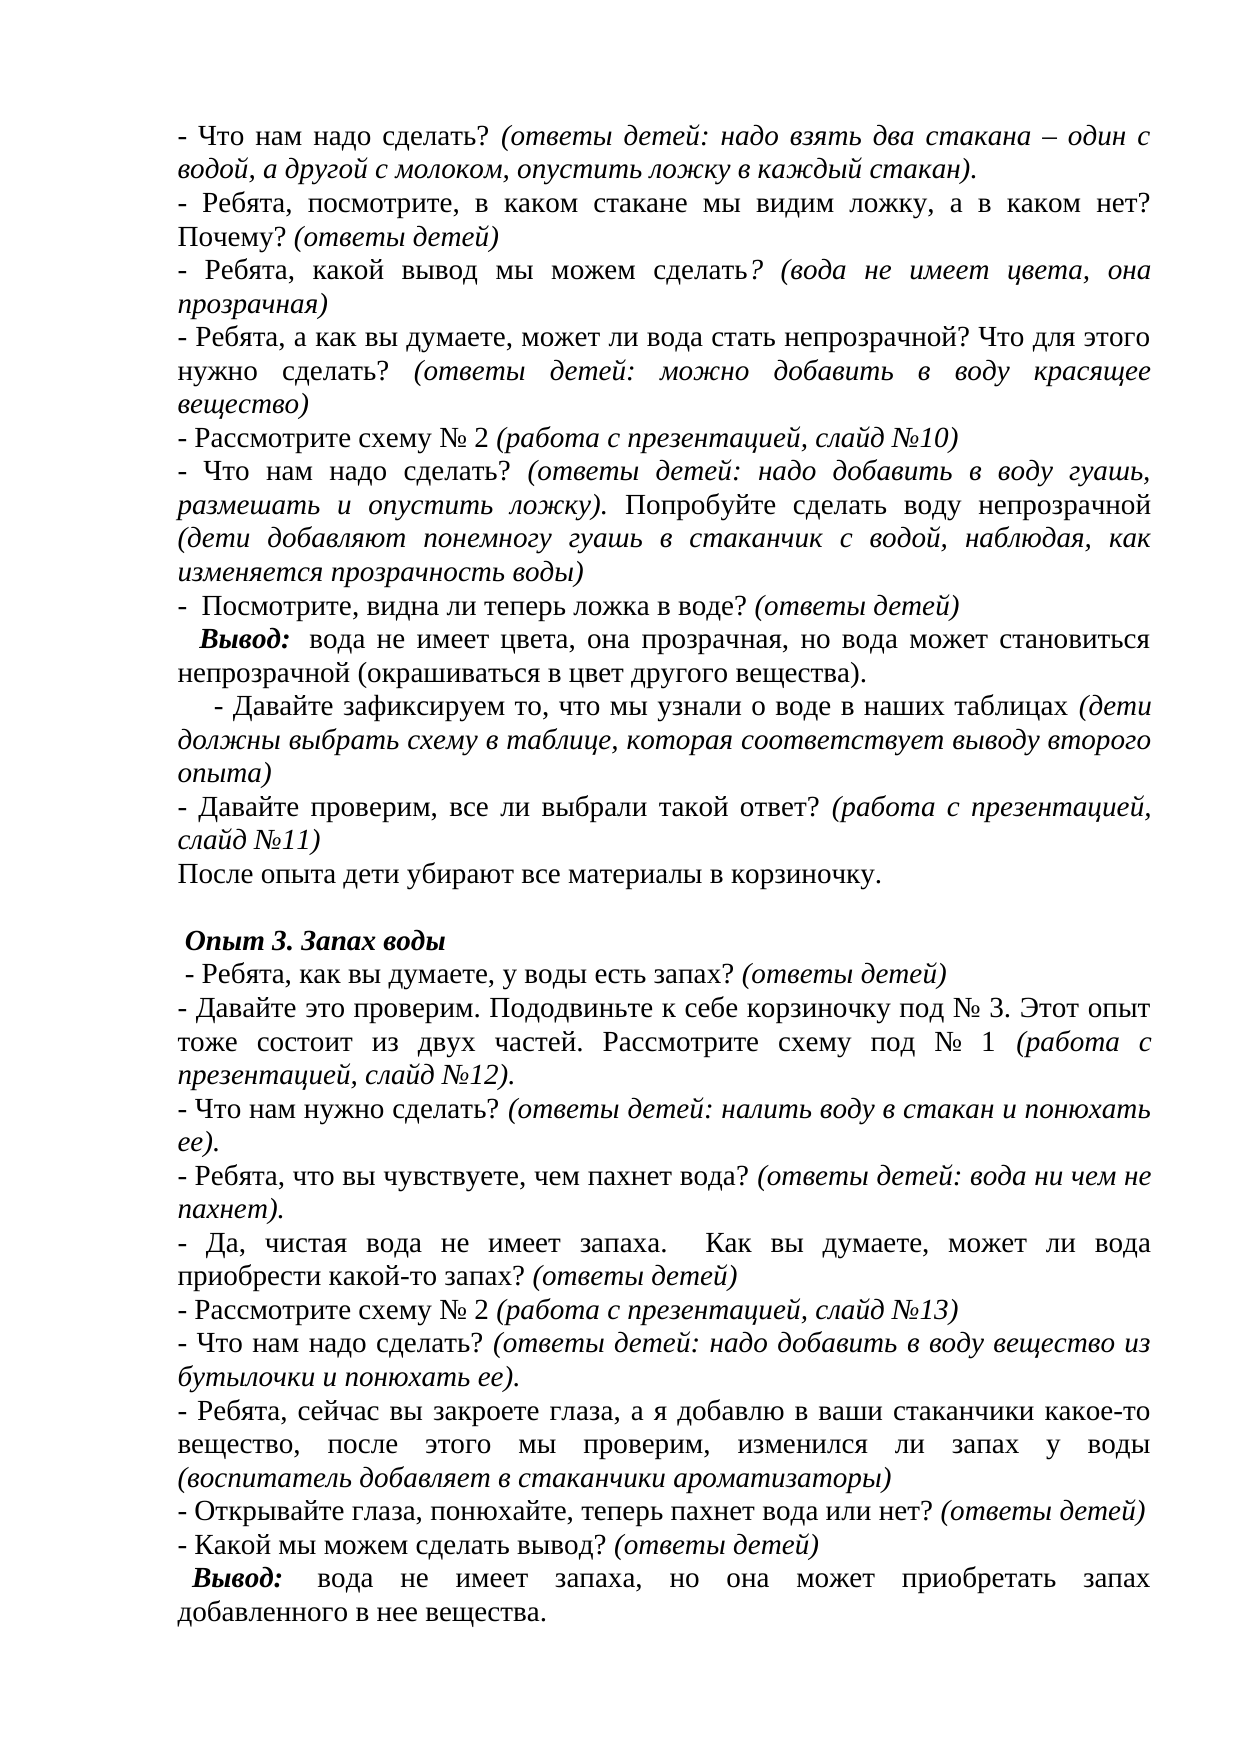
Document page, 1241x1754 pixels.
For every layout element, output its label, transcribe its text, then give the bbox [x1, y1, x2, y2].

text - Ребята, что вы чувствуете, чем пахнет вода? (ответы детей: вода ни чем не пахнет). [177, 1158, 1152, 1225]
text После опыта дети убирают все материалы в корзиночку. [177, 856, 1152, 889]
text - Рассмотрите схему № 2 (работа с презентацией, слайд №13) [177, 1292, 1152, 1326]
text - Рассмотрите схему № 2 (работа с презентацией, слайд №10) [177, 420, 1152, 453]
text Вывод: вода не имеет запаха, но она может приобретать запах добавленного в нее вещества. [177, 1560, 1152, 1627]
text - Что нам надо сделать? (ответы детей: надо взять два стакана – один с водой, а другой с молоком, опустить ложку в каждый стакан). [177, 118, 1152, 185]
text - Что нам надо сделать? (ответы детей: надо добавить в воду гуашь, размешать и опустить ложку). Попробуйте сделать воду непрозрачной (дети добавляют понемногу гуашь в стаканчик с водой, наблюдая, как изменяется прозрачность воды) [177, 453, 1152, 588]
text - Давайте это проверим. Пододвиньте к себе корзиночку под № 3. Этот опыт тоже состоит из двух частей. Рассмотрите схему под № 1 (работа с презентацией, слайд №12). [177, 990, 1152, 1091]
text Опыт 3. Запах воды [177, 923, 1152, 957]
text - Ребята, сейчас вы закроете глаза, а я добавлю в ваши стаканчики какое-то вещество, после этого мы проверим, изменился ли запах у воды (воспитатель добавляет в стаканчики ароматизаторы) [177, 1393, 1152, 1493]
text Вывод: вода не имеет цвета, она прозрачная, но вода может становиться непрозрачной (окрашиваться в цвет другого вещества). [177, 621, 1152, 688]
text - Что нам нужно сделать? (ответы детей: налить воду в стакан и понюхать ее). [177, 1091, 1152, 1158]
text - Давайте проверим, все ли выбрали такой ответ? (работа с презентацией, слайд №11) [177, 789, 1152, 856]
text - Посмотрите, видна ли теперь ложка в воде? (ответы детей) [177, 588, 1152, 621]
text - Какой мы можем сделать вывод? (ответы детей) [177, 1527, 1152, 1560]
text - Да, чистая вода не имеет запаха. Как вы думаете, может ли вода приобрести какой-то запах? (ответы детей) [177, 1225, 1152, 1292]
text - Ребята, какой вывод мы можем сделать? (вода не имеет цвета, она прозрачная) [177, 252, 1152, 319]
text - Давайте зафиксируем то, что мы узнали о воде в наших таблицах (дети должны выбрать схему в таблице, которая соответствует выводу второго опыта) [177, 688, 1152, 789]
text - Что нам надо сделать? (ответы детей: надо добавить в воду вещество из бутылочки и понюхать ее). [177, 1326, 1152, 1393]
text - Открывайте глаза, понюхайте, теперь пахнет вода или нет? (ответы детей) [177, 1493, 1152, 1527]
text - Ребята, посмотрите, в каком стакане мы видим ложку, а в каком нет? Почему? (ответы детей) [177, 185, 1152, 252]
text - Ребята, как вы думаете, у воды есть запах? (ответы детей) [177, 957, 1152, 990]
text - Ребята, а как вы думаете, может ли вода стать непрозрачной? Что для этого нужно сделать? (ответы детей: можно добавить в воду красящее вещество) [177, 319, 1152, 420]
